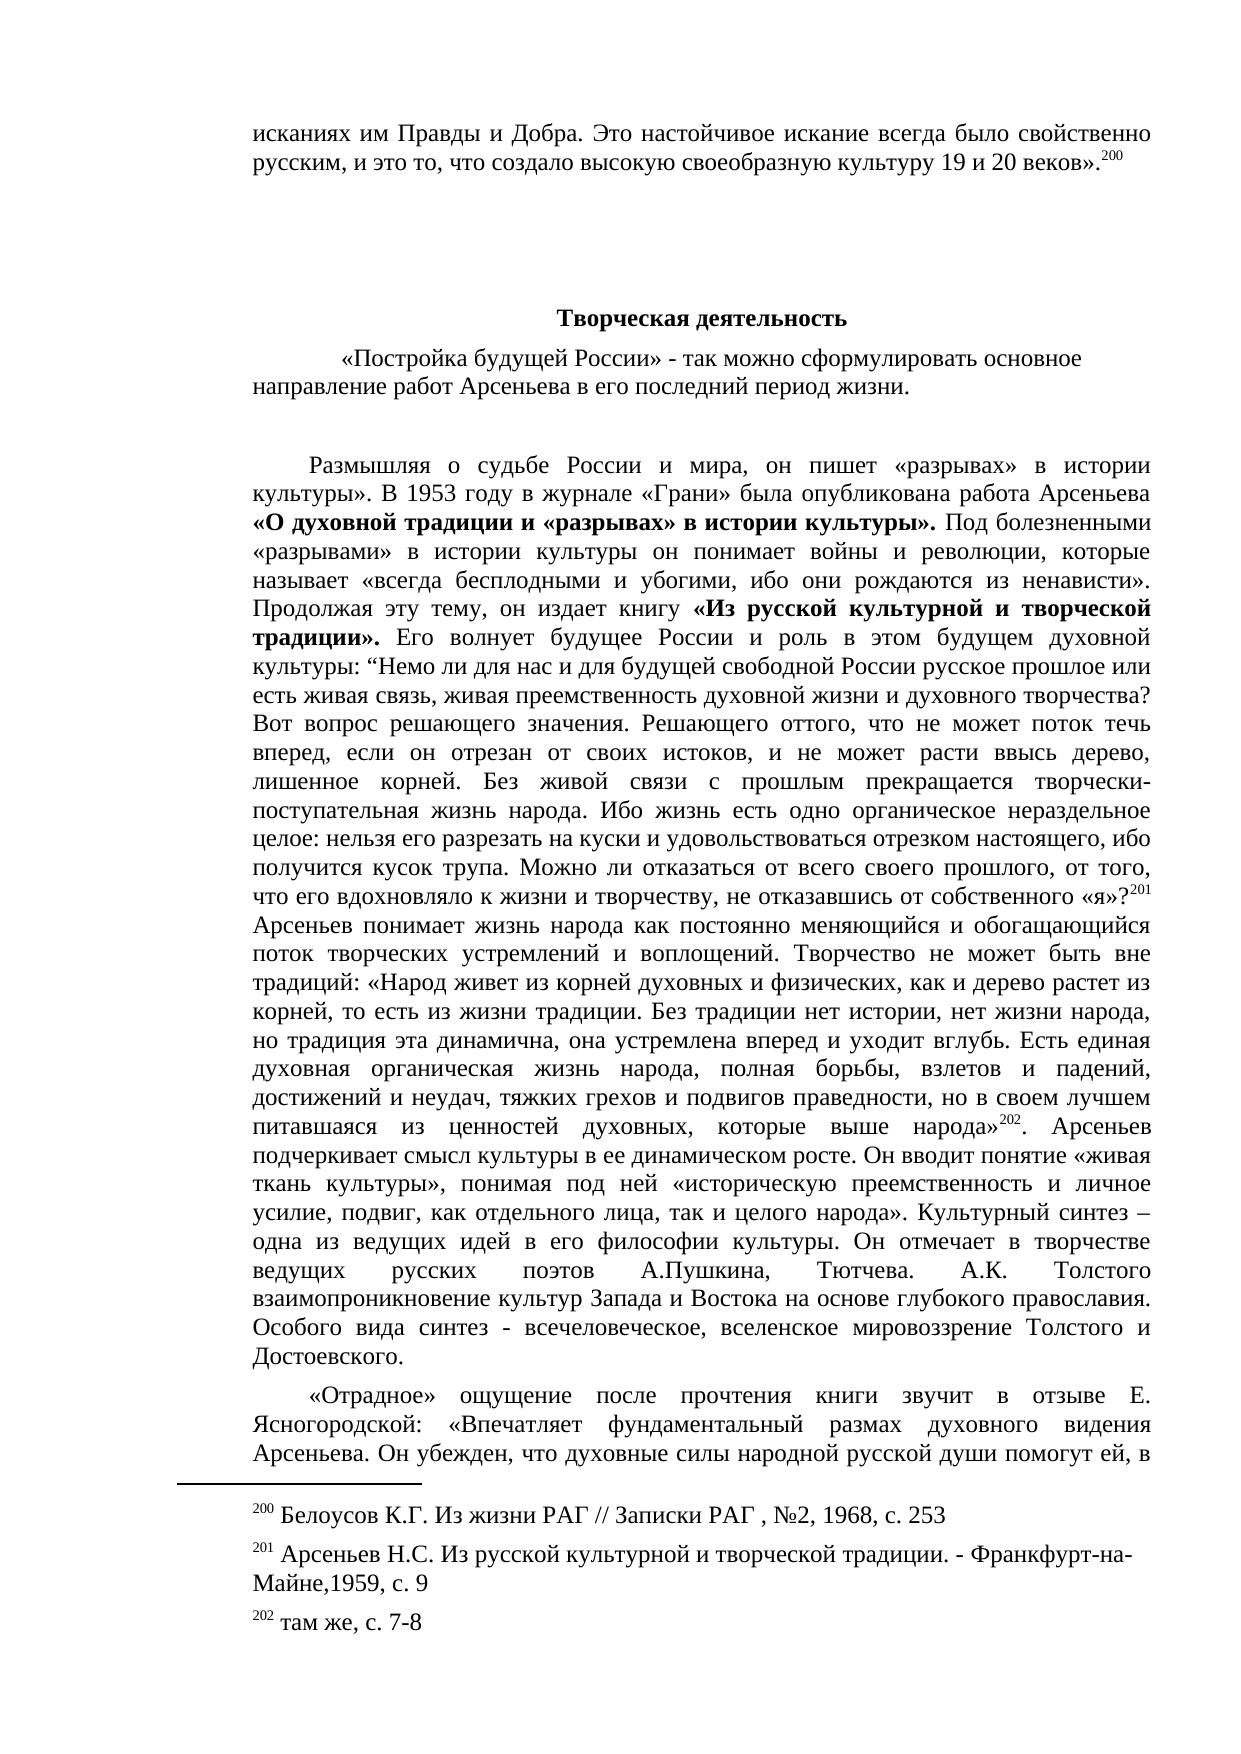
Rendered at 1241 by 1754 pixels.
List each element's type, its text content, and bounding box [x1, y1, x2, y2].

text Размышляя о судьбе России и мира, он пишет «разрывах» в истории культуры». В 1953 году в журнале «Грани» была опубликована работа Арсеньева «О духовной традиции и «разрывах» в истории культуры». Под болезненными «разрывами» в истории культуры он понимает войны и революции, которые называет «всегда бесплодными и убогими, ибо они рождаются из ненависти». Продолжая эту тему, он издает книгу «Из русской культурной и творческой традиции». Его волнует будущее России и роль в этом будущем духовной культуры: “Немо ли для нас и для будущей свободной России русское прошлое или есть живая связь, живая преемственность духовной жизни и духовного творчества? Вот вопрос решающего значения. Решающего оттого, что не может поток течь вперед, если он отрезан от своих истоков, и не может расти ввысь дерево, лишенное корней. Без живой связи с прошлым прекращается творчески-поступательная жизнь народа. Ибо жизнь есть одно органическое нераздельное целое: нельзя его разрезать на куски и удовольствоваться отрезком настоящего, ибо получится кусок трупа. Можно ли отказаться от всего своего прошлого, от того, что его вдохновляло к жизни и творчеству, не отказавшись от собственного «я»? Арсеньев понимает жизнь народа как постоянно меняющийся и обогащающийся поток творческих устремлений и воплощений. Творчество не может быть вне традиций: «Народ живет из корней духовных и физических, как и дерево растет из корней, то есть из жизни традиции. Без традиции нет истории, нет жизни народа, но традиция эта динамична, она устремлена вперед и уходит вглубь. Есть единая духовная органическая жизнь народа, полная борьбы, взлетов и падений, достижений и неудач, тяжких грехов и подвигов праведности, но в своем лучшем питавшаяся из ценностей духовных, которые выше народа». Арсеньев подчеркивает смысл культуры в ее динамическом росте. Он вводит понятие «живая ткань культуры», понимая под ней «историческую преемственность и личное усилие, подвиг, как отдельного лица, так и целого народа». Культурный синтез – одна из ведущих идей в его философии культуры. Он отмечает в творчестве ведущих русских поэтов А.Пушкина, Тютчева. А.К. Толстого взаимопроникновение культур Запада и Востока на основе глубокого православия. Особого вида синтез - всечеловеческое, вселенское мировоззрение Толстого и Достоевского. [252, 450, 1152, 1370]
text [252, 1380, 1152, 1466]
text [252, 118, 1152, 176]
text Творческая деятельность [252, 303, 1152, 332]
text «Постройка будущей России» - так можно сформулировать основное направление работ Арсеньева в его последний период жизни. [252, 343, 1152, 400]
